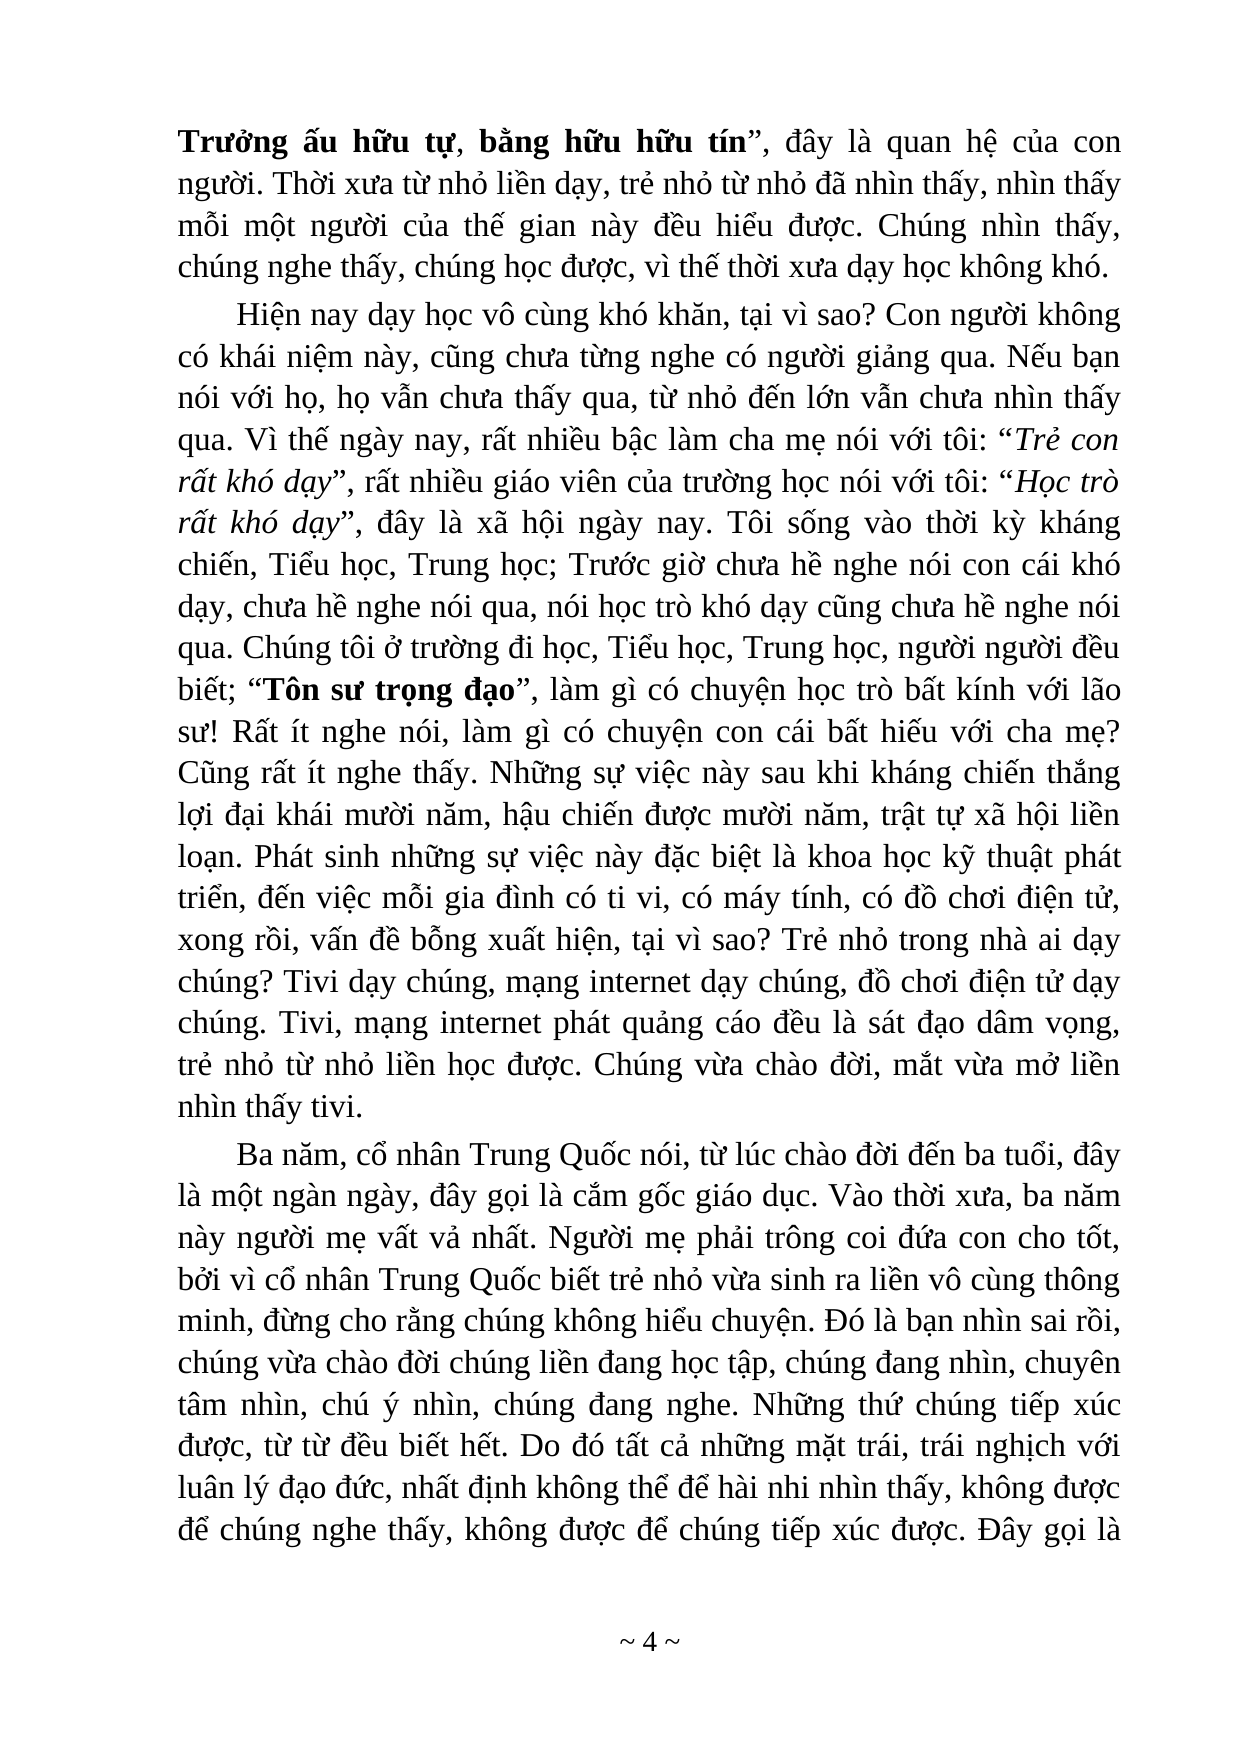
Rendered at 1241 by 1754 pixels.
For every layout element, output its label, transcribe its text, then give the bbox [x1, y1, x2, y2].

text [177, 1131, 1122, 1547]
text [177, 118, 1122, 285]
text Hiện nay dạy học vô cùng khó khăn, tại vì sao? Con người không có khái niệm này, cũng chưa từng nghe có người giảng qua. Nếu bạn nói với họ, họ vẫn chưa thấy qua, từ nhỏ đến lớn vẫn chưa nhìn thấy qua. Vì thế ngày nay, rất nhiều bậc làm cha mẹ nói với tôi: “Trẻ con rất khó dạy”, rất nhiều giáo viên của trường học nói với tôi: “Học trò rất khó dạy”, đây là xã hội ngày nay. Tôi sống vào thời kỳ kháng chiến, Tiểu học, Trung học; Trước giờ chưa hề nghe nói con cái khó dạy, chưa hề nghe nói qua, nói học trò khó dạy cũng chưa hề nghe nói qua. Chúng tôi ở trường đi học, Tiểu học, Trung học, người người đều biết; “Tôn sư trọng đạo”, làm gì có chuyện học trò bất kính với lão sư! Rất ít nghe nói, làm gì có chuyện con cái bất hiếu với cha mẹ? Cũng rất ít nghe thấy. Những sự việc này sau khi kháng chiến thắng lợi đại khái mười năm, hậu chiến được mười năm, trật tự xã hội liền loạn. Phát sinh những sự việc này đặc biệt là khoa học kỹ thuật phát triển, đến việc mỗi gia đình có ti vi, có máy tính, có đồ chơi điện tử, xong rồi, vấn đề bỗng xuất hiện, tại vì sao? Trẻ nhỏ trong nhà ai dạy chúng? Tivi dạy chúng, mạng internet dạy chúng, đồ chơi điện tử dạy chúng. Tivi, mạng internet phát quảng cáo đều là sát đạo dâm vọng, trẻ nhỏ từ nhỏ liền học được. Chúng vừa chào đời, mắt vừa mở liền nhìn thấy tivi. [177, 291, 1122, 1124]
